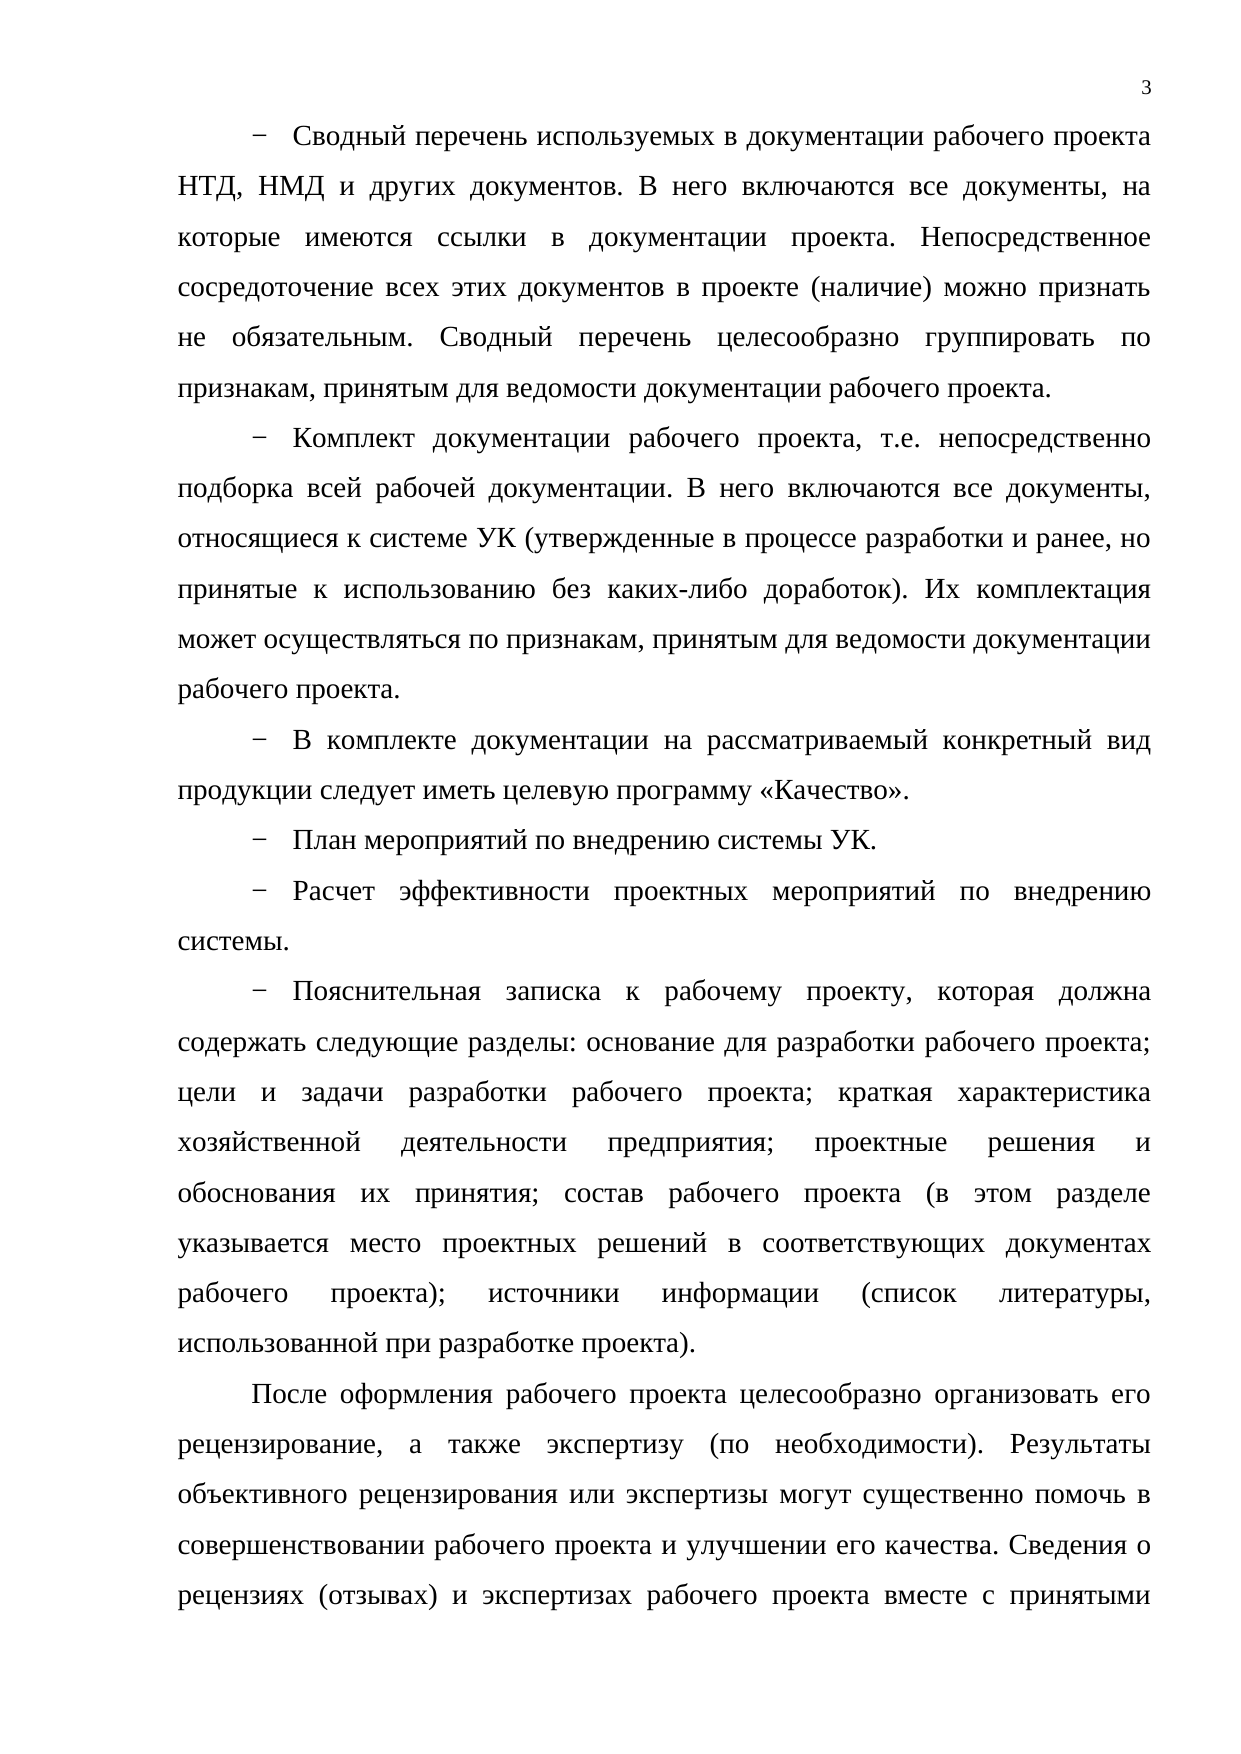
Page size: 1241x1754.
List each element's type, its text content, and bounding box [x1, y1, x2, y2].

list Сводный перечень используемых в документации рабочего проекта НТД, НМД и других документов. В него включаются все документы, на которые имеются ссылки в документации проекта. Непосредственное сосредоточение всех этих документов в проекте (наличие) можно признать не обязательным. Сводный перечень целесообразно группировать по признакам, принятым для ведомости документации рабочего проекта. [177, 118, 1152, 403]
list В комплекте документации на рассматриваемый конкретный вид продукции следует иметь целевую программу «Качество». [177, 722, 1152, 806]
list План мероприятий по внедрению системы УК. [177, 822, 1152, 856]
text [177, 1376, 1152, 1611]
list Пояснительная записка к рабочему проекту, которая должна содержать следующие разделы: основание для разработки рабочего проекта; цели и задачи разработки рабочего проекта; краткая характеристика хозяйственной деятельности предприятия; проектные решения и обоснования их принятия; состав рабочего проекта (в этом разделе указывается место проектных решений в соответствующих документах рабочего проекта); источники информации (список литературы, использованной при разработке проекта). [177, 973, 1152, 1359]
list Комплект документации рабочего проекта, т.е. непосредственно подборка всей рабочей документации. В него включаются все документы, относящиеся к системе УК (утвержденные в процессе разработки и ранее, но принятые к использованию без каких-либо доработок). Их комплектация может осуществляться по признакам, принятым для ведомости документации рабочего проекта. [177, 420, 1152, 705]
list Расчет эффективности проектных мероприятий по внедрению системы. [177, 873, 1152, 957]
